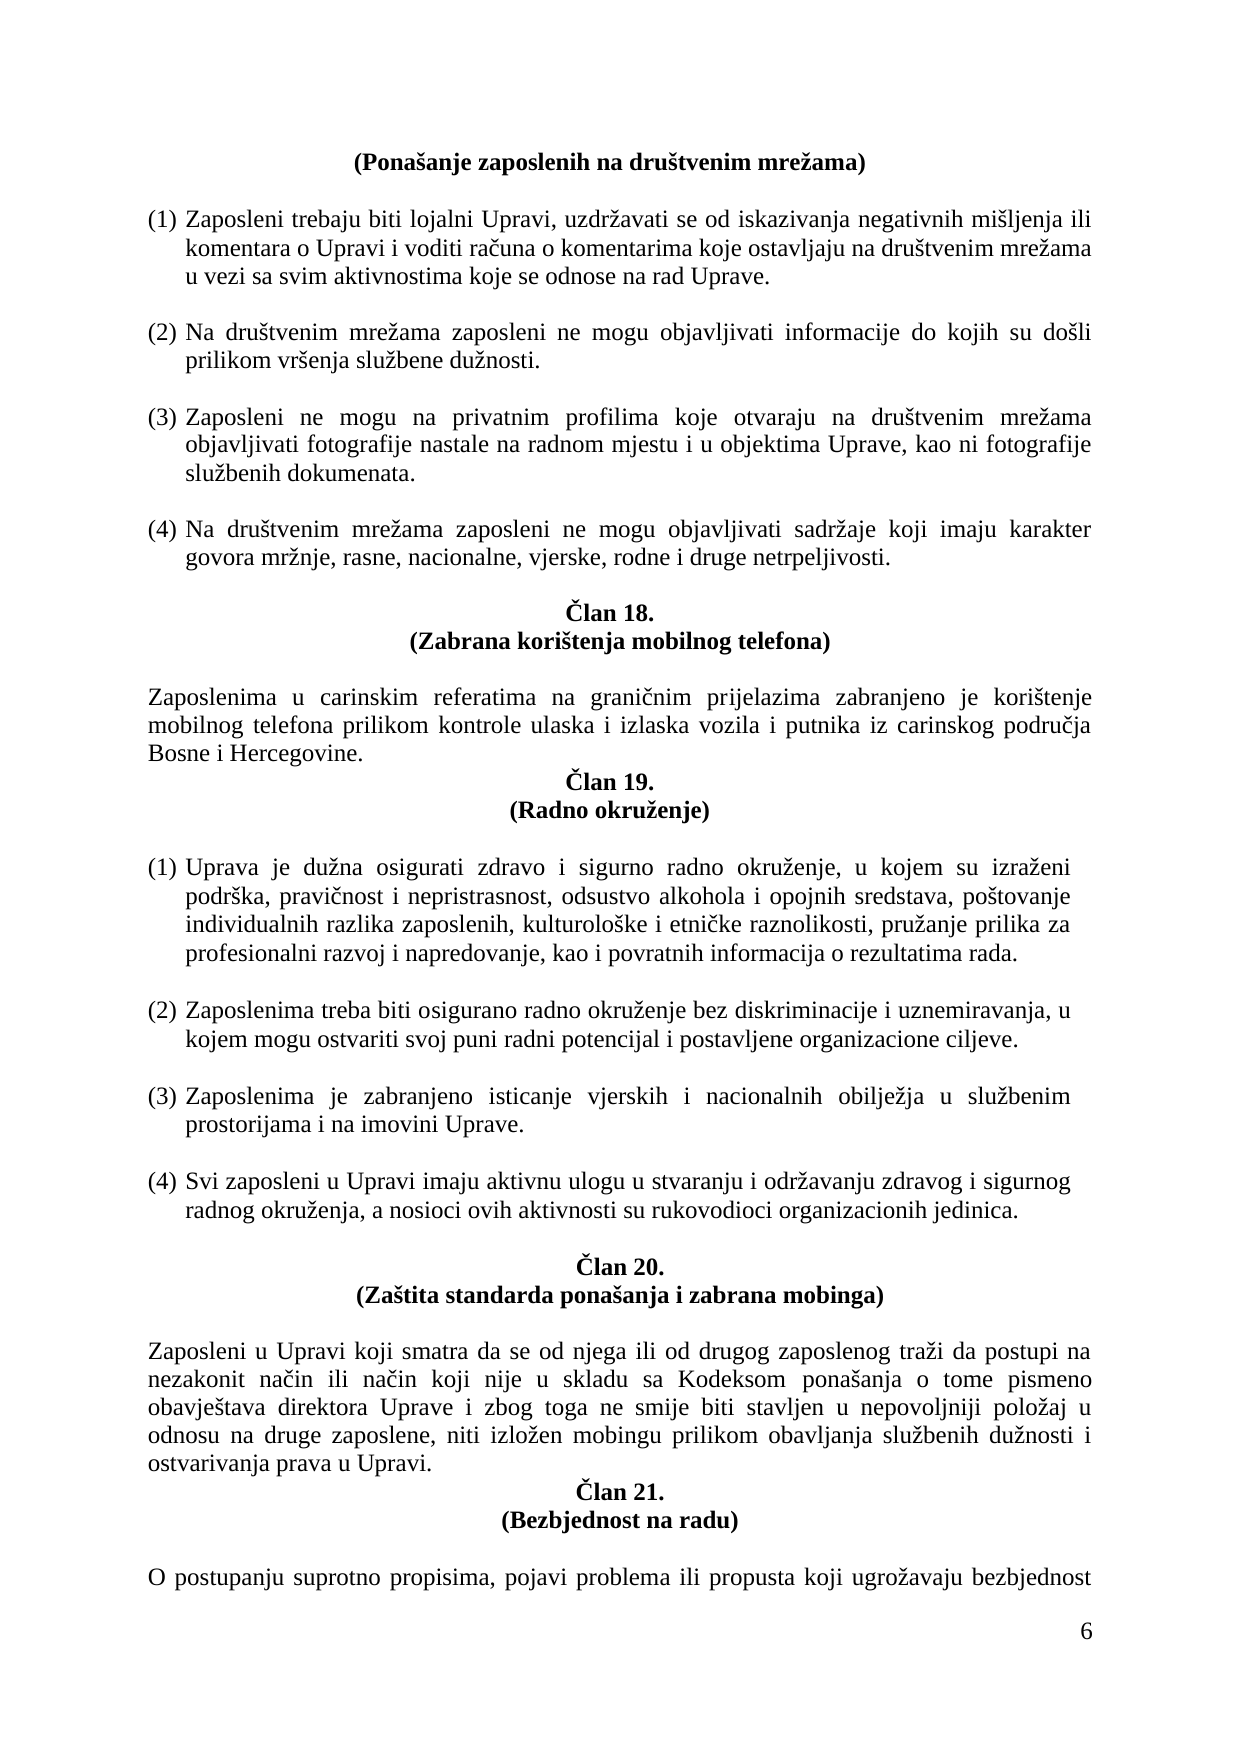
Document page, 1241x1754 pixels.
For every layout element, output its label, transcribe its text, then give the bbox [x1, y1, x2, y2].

list Zaposleni trebaju biti lojalni Upravi, uzdržavati se od iskazivanja negativnih mišljenja ili komentara o Upravi i voditi računa o komentarima koje ostavljaju na društvenim mrežama u vezi sa svim aktivnostima koje se odnose na rad Uprave. [148, 205, 1092, 290]
list Na društvenim mrežama zaposleni ne mogu objavljivati sadržaje koji imaju karakter govora mržnje, rasne, nacionalne, vjerske, rodne i druge netrpeljivosti. [148, 514, 1092, 571]
text Zaposlenima u carinskim referatima na graničnim prijelazima zabranjeno je korištenje mobilnog telefona prilikom kontrole ulaska i izlaska vozila i putnika iz carinskog područja Bosne i Hercegovine. [148, 683, 1092, 767]
text (Bezbjednost na radu) [148, 1506, 1092, 1534]
list Zaposleni ne mogu na privatnim profilima koje otvaraju na društvenim mrežama objavljivati fotografije nastale na radnom mjestu i u objektima Uprave, kao ni fotografije službenih dokumenata. [148, 402, 1092, 487]
list Svi zaposleni u Upravi imaju aktivnu ulogu u stvaranju i održavanju zdravog i sigurnog radnog okruženja, a nosioci ovih aktivnosti su rukovodioci organizacionih jedinica. [148, 1167, 1072, 1224]
list Na društvenim mrežama zaposleni ne mogu objavljivati informacije do kojih su došli prilikom vršenja službene dužnosti. [148, 318, 1092, 374]
text (Zabrana korištenja mobilnog telefona) [148, 627, 1092, 655]
list Zaposlenima je zabranjeno isticanje vjerskih i nacionalnih obilježja u službenim prostorijama i na imovini Uprave. [148, 1081, 1072, 1138]
list Uprava je dužna osigurati zdravo i sigurno radno okruženje, u kojem su izraženi podrška, pravičnost i nepristrasnost, odsustvo alkohola i opojnih sredstava, poštovanje individualnih razlika zaposlenih, kulturološke i etničke raznolikosti, pružanje prilika za profesionalni razvoj i napredovanje, kao i povratnih informacija o rezultatima rada. [148, 853, 1072, 967]
text Član 21. [148, 1477, 1092, 1506]
text (Ponašanje zaposlenih na društvenim mrežama) [148, 148, 1072, 176]
text Član 20. [148, 1252, 1092, 1281]
text Zaposleni u Upravi koji smatra da se od njega ili od drugog zaposlenog traži da postupi na nezakonit način ili način koji nije u skladu sa Kodeksom ponašanja o tome pismeno obavještava direktora Uprave i zbog toga ne smije biti stavljen u nepovoljniji položaj u odnosu na druge zaposlene, niti izložen mobingu prilikom obavljanja službenih dužnosti i ostvarivanja prava u Upravi. [148, 1337, 1092, 1477]
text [148, 1563, 1092, 1592]
text Član 18. [148, 599, 1072, 627]
text (Zaštita standarda ponašanja i zabrana mobinga) [148, 1281, 1092, 1309]
text (Radno okruženje) [148, 796, 1072, 824]
list Zaposlenima treba biti osigurano radno okruženje bez diskriminacije i uznemiravanja, u kojem mogu ostvariti svoj puni radni potencijal i postavljene organizacione ciljeve. [148, 996, 1072, 1053]
text Član 19. [148, 767, 1072, 796]
